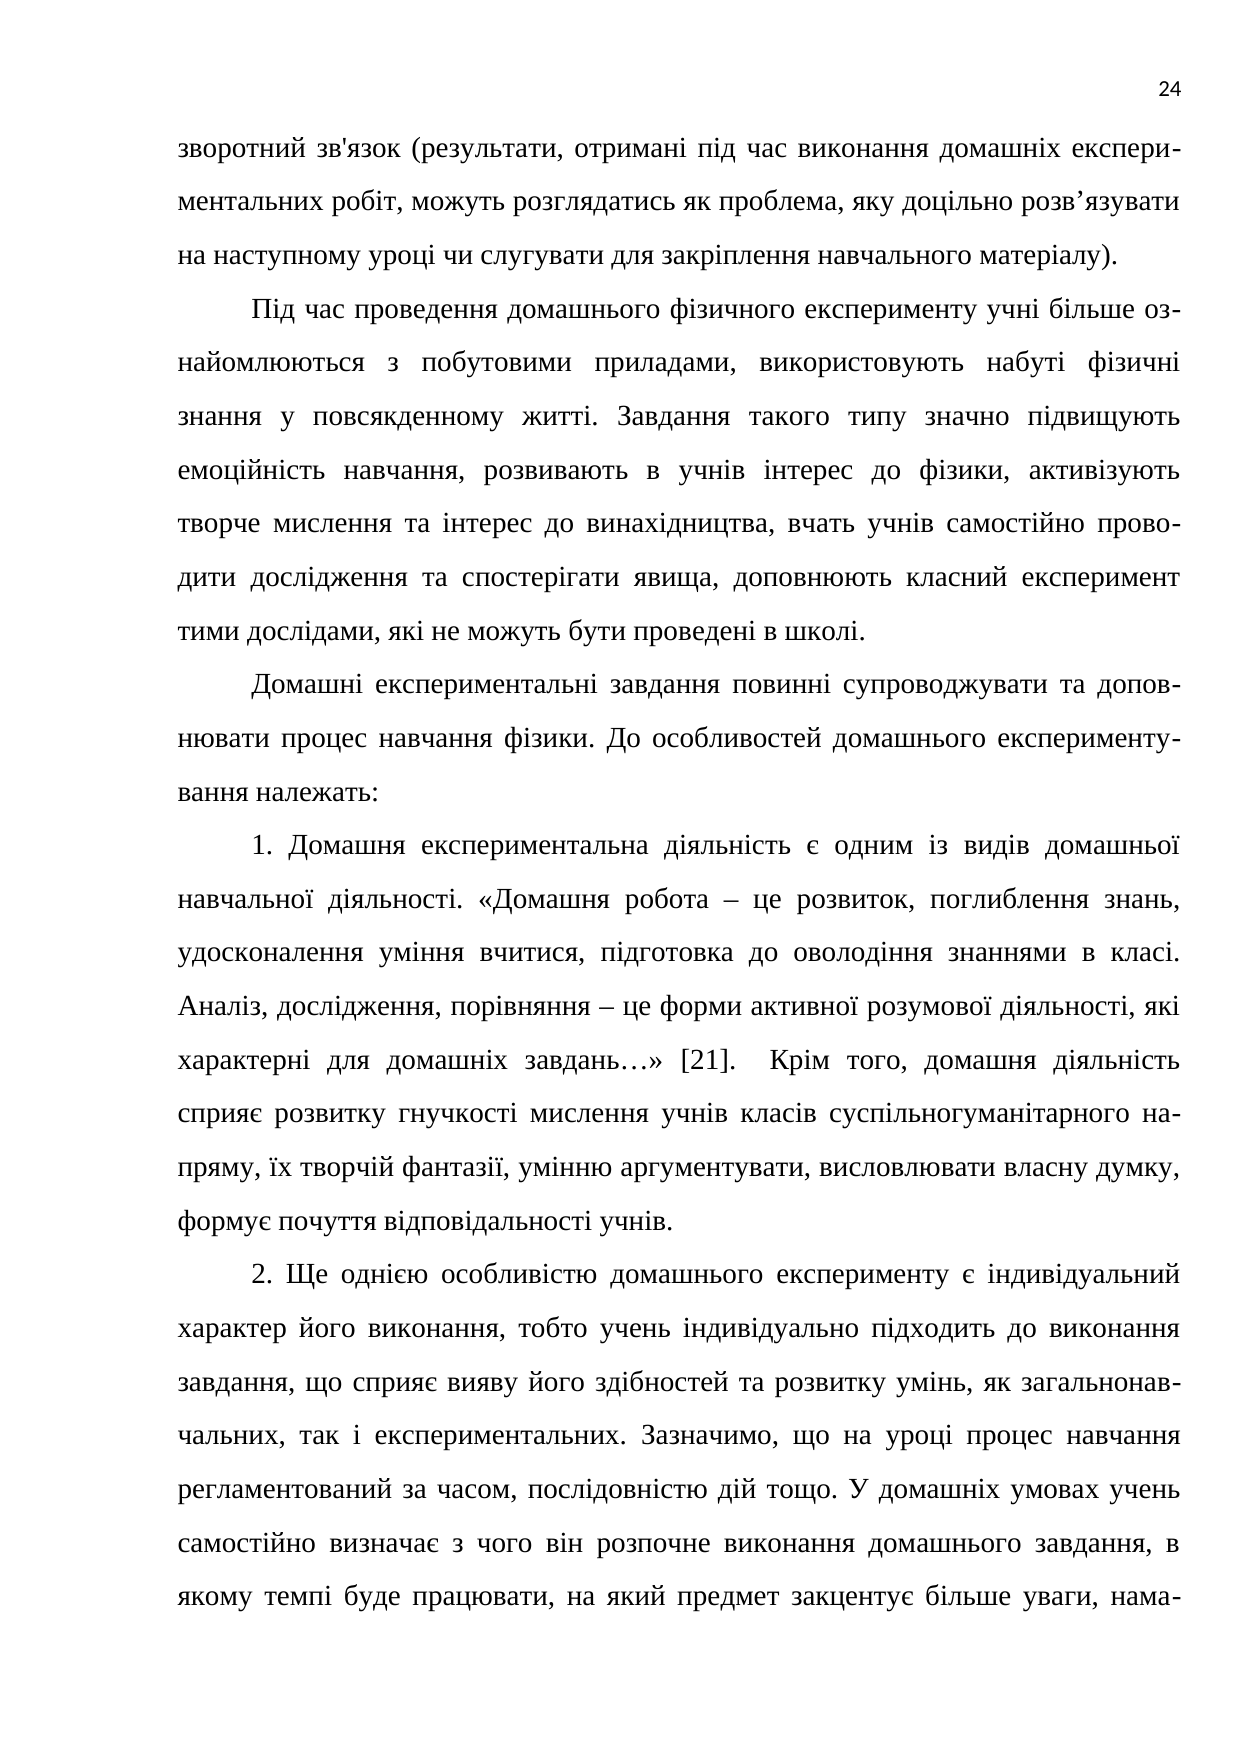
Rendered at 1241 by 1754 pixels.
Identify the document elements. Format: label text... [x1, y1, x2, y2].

text 1. Домашня експериментальна діяльність є одним із видів домашньої навчальної діяльності. «Домашня робота – це розвиток, поглиблення знань, удосконалення уміння вчитися, підготовка до оволодіння знаннями в класі. Аналіз, дослідження, порівняння – це форми активної розумової діяльності, які характерні для домашніх завдань…» [21]. Крім того, домашня діяльність сприяє розвитку гнучкості мислення учнів класів суспільногуманітарного напряму, їх творчій фантазії, умінню аргументувати, висловлювати власну думку, формує почуття відповідальності учнів. [177, 827, 1181, 1236]
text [177, 1256, 1181, 1612]
text Під час проведення домашнього фізичного експерименту учні більше ознайомлюються з побутовими приладами, використовують набуті фізичні знання у повсякденному житті. Завдання такого типу значно підвищують емоційність навчання, розвивають в учнів інтерес до фізики, активізують творче мислення та інтерес до винахідництва, вчать учнів самостійно проводити дослідження та спостерігати явища, доповнюють класний експеримент тими дослідами, які не можуть бути проведені в школі. [177, 291, 1181, 646]
text Домашні експериментальні завдання повинні супроводжувати та доповнювати процес навчання фізики. До особливостей домашнього експериментування належать: [177, 666, 1181, 807]
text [177, 130, 1181, 271]
